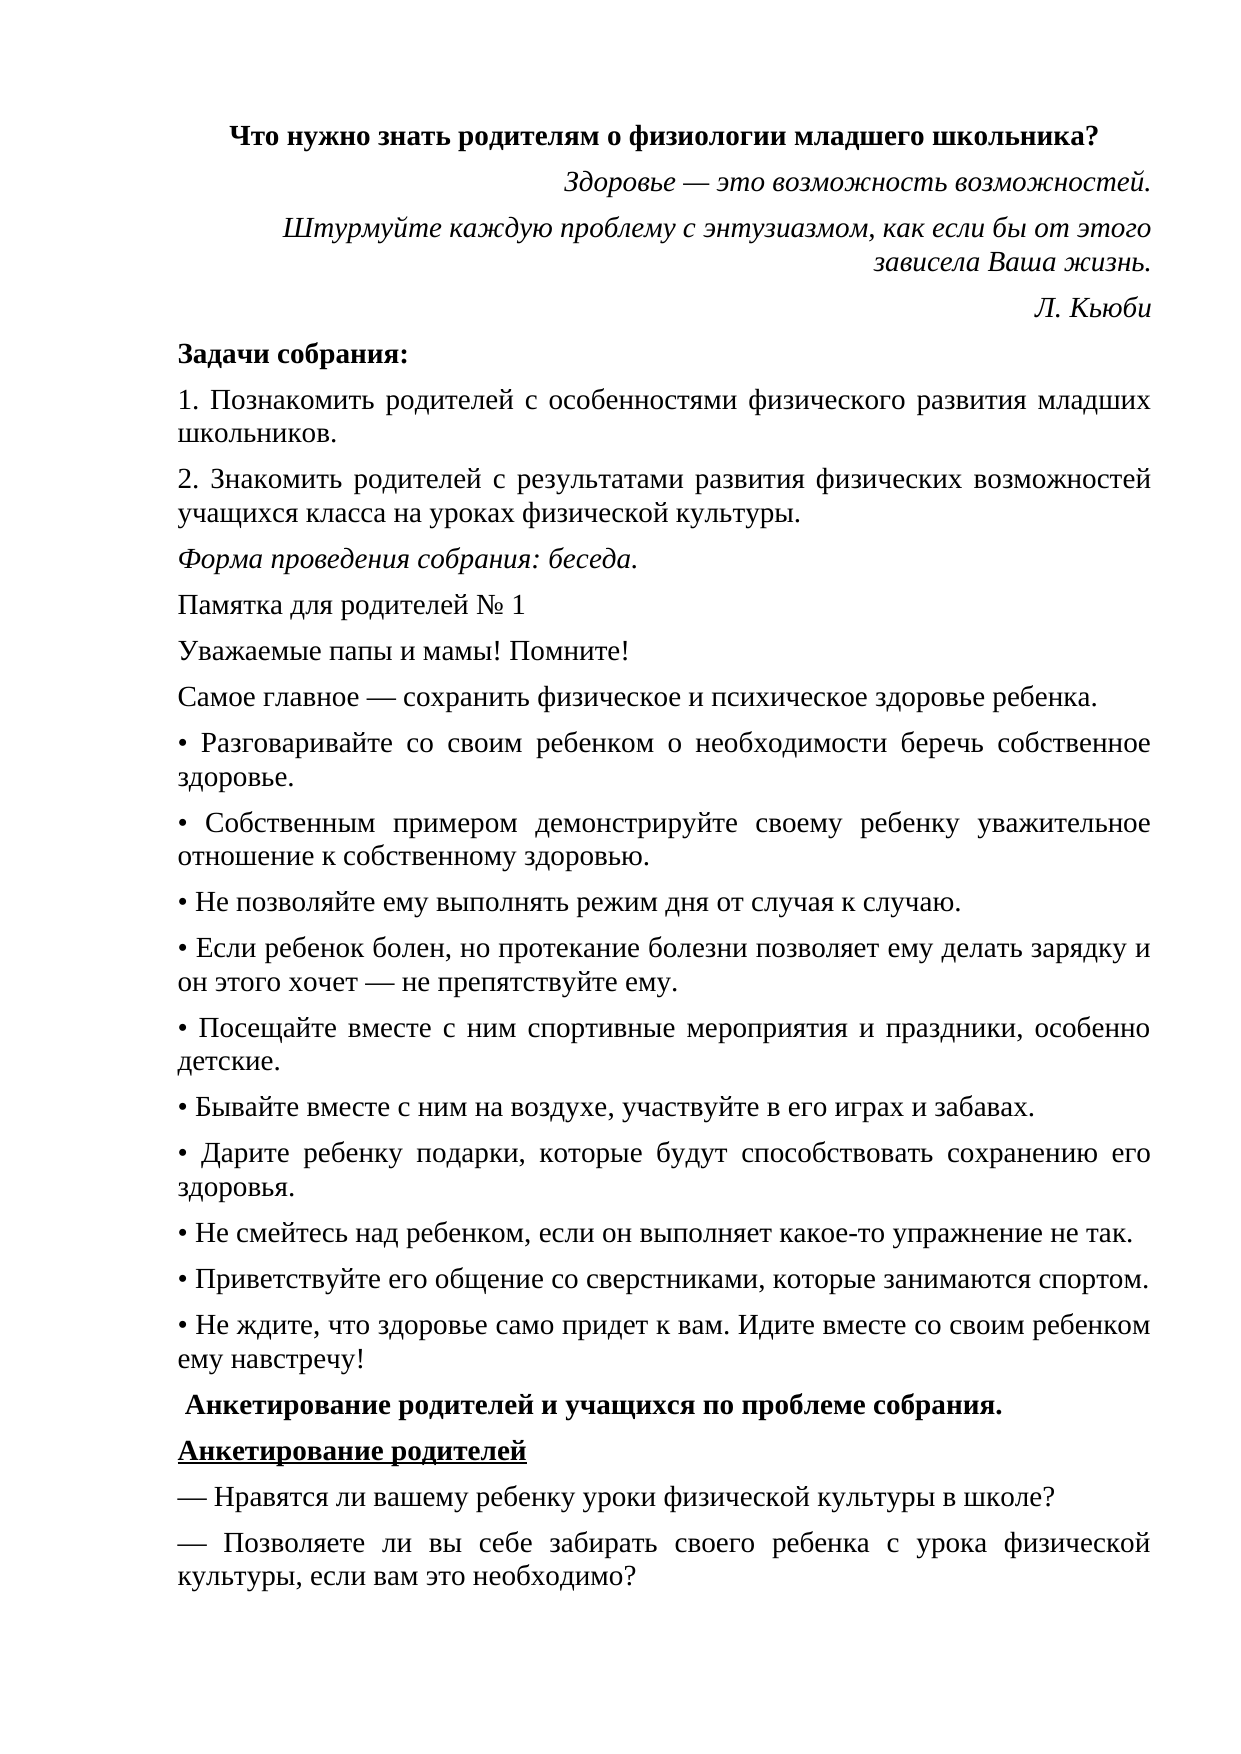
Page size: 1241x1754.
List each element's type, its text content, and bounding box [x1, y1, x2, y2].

text • Посещайте вместе с ним спортивные мероприятия и праздники, особенно детские. [177, 1010, 1152, 1077]
text 1. Познакомить родителей с особенностями физического развития младших школьников. [177, 382, 1152, 449]
text 2. Знакомить родителей с результатами развития физических возможностей учащихся класса на уроках физической культуры. [177, 461, 1152, 528]
text • Если ребенок болен, но протекание болезни позволяет ему делать зарядку и он этого хочет — не препятствуйте ему. [177, 930, 1152, 997]
text Здоровье — это возможность возможностей. [177, 164, 1152, 198]
text • Разговаривайте со своим ребенком о необходимости беречь собственное здоровье. [177, 725, 1152, 792]
text • Не ждите, что здоровье само придет к вам. Идите вместе со своим ребенком ему навстречу! [177, 1307, 1152, 1374]
text — Нравятся ли вашему ребенку уроки физической культуры в школе? [177, 1479, 1152, 1512]
text • Бывайте вместе с ним на воздухе, участвуйте в его играх и забавах. [177, 1089, 1152, 1123]
text Форма проведения собрания: беседа. [177, 541, 1152, 574]
text • Приветствуйте его общение со сверстниками, которые занимаются спортом. [177, 1261, 1152, 1295]
text Штурмуйте каждую проблему с энтузиазмом, как если бы от этого зависела Ваша жизнь. [177, 210, 1152, 277]
text • Дарите ребенку подарки, которые будут способствовать сохранению его здоровья. [177, 1136, 1152, 1203]
text Уважаемые папы и мамы! Помните! [177, 633, 1152, 667]
text Задачи собрания: [177, 336, 1152, 369]
text • Собственным примером демонстрируйте своему ребенку уважительное отношение к собственному здоровью. [177, 805, 1152, 872]
text Памятка для родителей № 1 [177, 587, 1152, 621]
text Самое главное — сохранить физическое и психическое здоровье ребенка. [177, 679, 1152, 713]
text Что нужно знать родителям о физиологии младшего школьника? [177, 118, 1152, 152]
text Анкетирование родителей и учащихся по проблеме собрания. [177, 1387, 1152, 1420]
text — Позволяете ли вы себе забирать своего ребенка с урока физической культуры, если вам это необходимо? [177, 1525, 1152, 1592]
text • Не позволяйте ему выполнять режим дня от случая к случаю. [177, 884, 1152, 918]
text Анкетирование родителей [177, 1433, 1152, 1466]
text Л. Кьюби [177, 290, 1152, 323]
text • Не смейтесь над ребенком, если он выполняет какое-то упражнение не так. [177, 1215, 1152, 1249]
